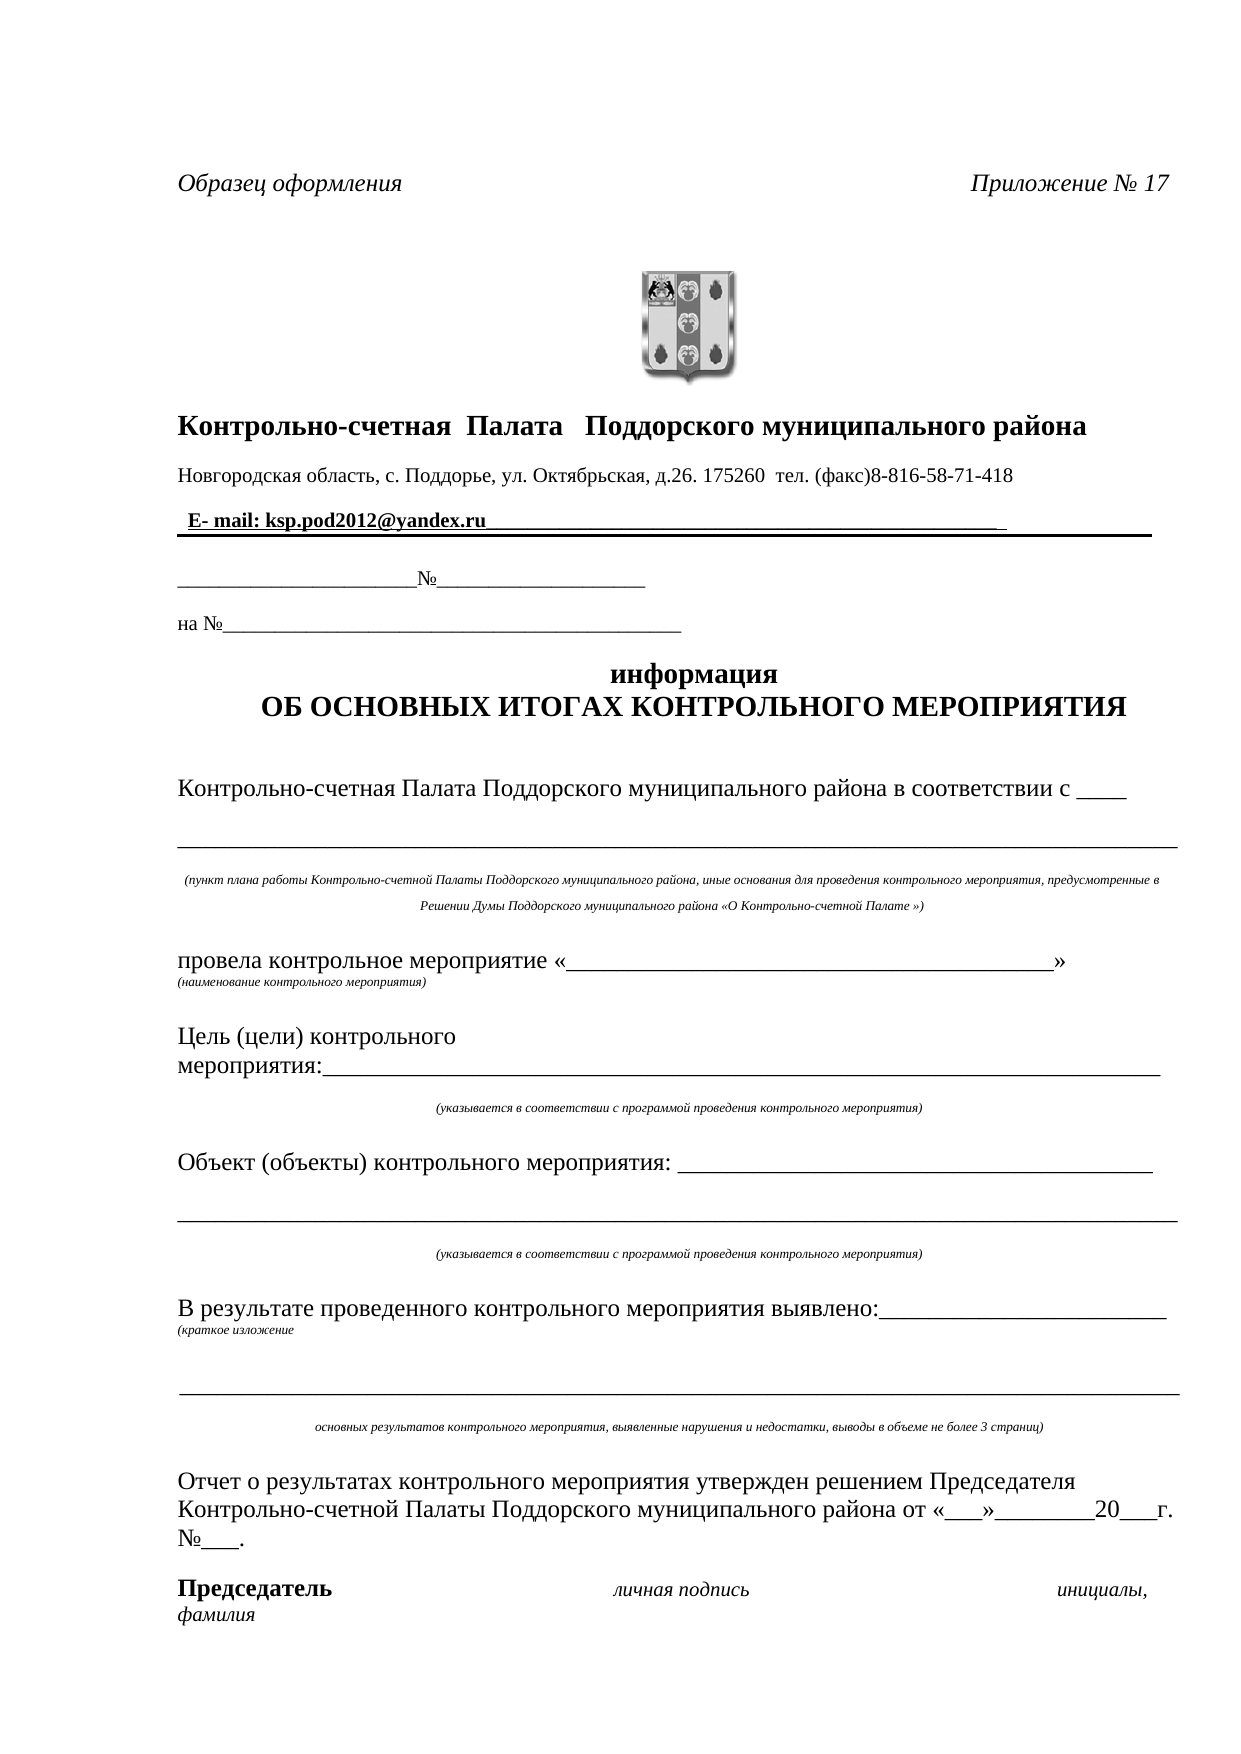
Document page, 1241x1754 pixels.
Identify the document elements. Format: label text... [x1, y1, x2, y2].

text Объект (объекты) контрольного мероприятия: ______________________________________ [177, 1147, 1181, 1176]
text Председатель личная подпись инициалы, фамилия [177, 1573, 1181, 1626]
subtitle ОБ ОСНОВНЫХ ИТОГАХ КОНТРОЛЬНОГО МЕРОПРИЯТИЯ [177, 689, 1152, 723]
text (пункт плана работы Контрольно-счетной Палаты Поддорского муниципального района, иные основания для проведения контрольного мероприятия, предусмотренные в Решении Думы Поддорского муниципального района «О Контрольно-счетной Палате ») [177, 872, 1166, 924]
text на №____________________________________________ [177, 611, 1152, 635]
text ________________________________________________________________________________ [177, 822, 1181, 851]
text _______________________№____________________ [177, 566, 1188, 590]
text (указывается в соответствии с программой проведения контрольного мероприятия) [177, 1099, 1181, 1126]
text E- mail: ksp.pod2012@yandex.ru_________________________________________________ [177, 508, 1152, 534]
text (указывается в соответствии с программой проведения контрольного мероприятия) [177, 1246, 1181, 1272]
text Образец оформления Приложение № 17 [177, 168, 1181, 196]
text ________________________________________________________________________________ [177, 1369, 1181, 1398]
text основных результатов контрольного мероприятия, выявленные нарушения и недостатки, выводы в объеме не более 3 страниц) [177, 1419, 1181, 1445]
text Контрольно-счетная Палата Поддорского муниципального района в соответствии с ____ [177, 773, 1181, 801]
text В результате проведенного контрольного мероприятия выявлено:_______________________ (краткое изложение [177, 1293, 1181, 1348]
subtitle информация [207, 656, 1181, 689]
text Цель (цели) контрольного мероприятия:___________________________________________________________________ [177, 1021, 1181, 1079]
text Контрольно-счетная Палата Поддорского муниципального района [177, 408, 1152, 442]
text Новгородская область, с. Поддорье, ул. Октябрьская, д.26. 175260 тел. (факс)8-816-58-71-418 [177, 463, 1152, 487]
text Отчет о результатах контрольного мероприятия утвержден решением Председателя Контрольно-счетной Палаты Поддорского муниципального района от «___»________20___г. №___. [177, 1466, 1181, 1552]
text провела контрольное мероприятие «_______________________________________» (наименование контрольного мероприятия) [177, 945, 1181, 1000]
text ________________________________________________________________________________ [177, 1196, 1181, 1225]
